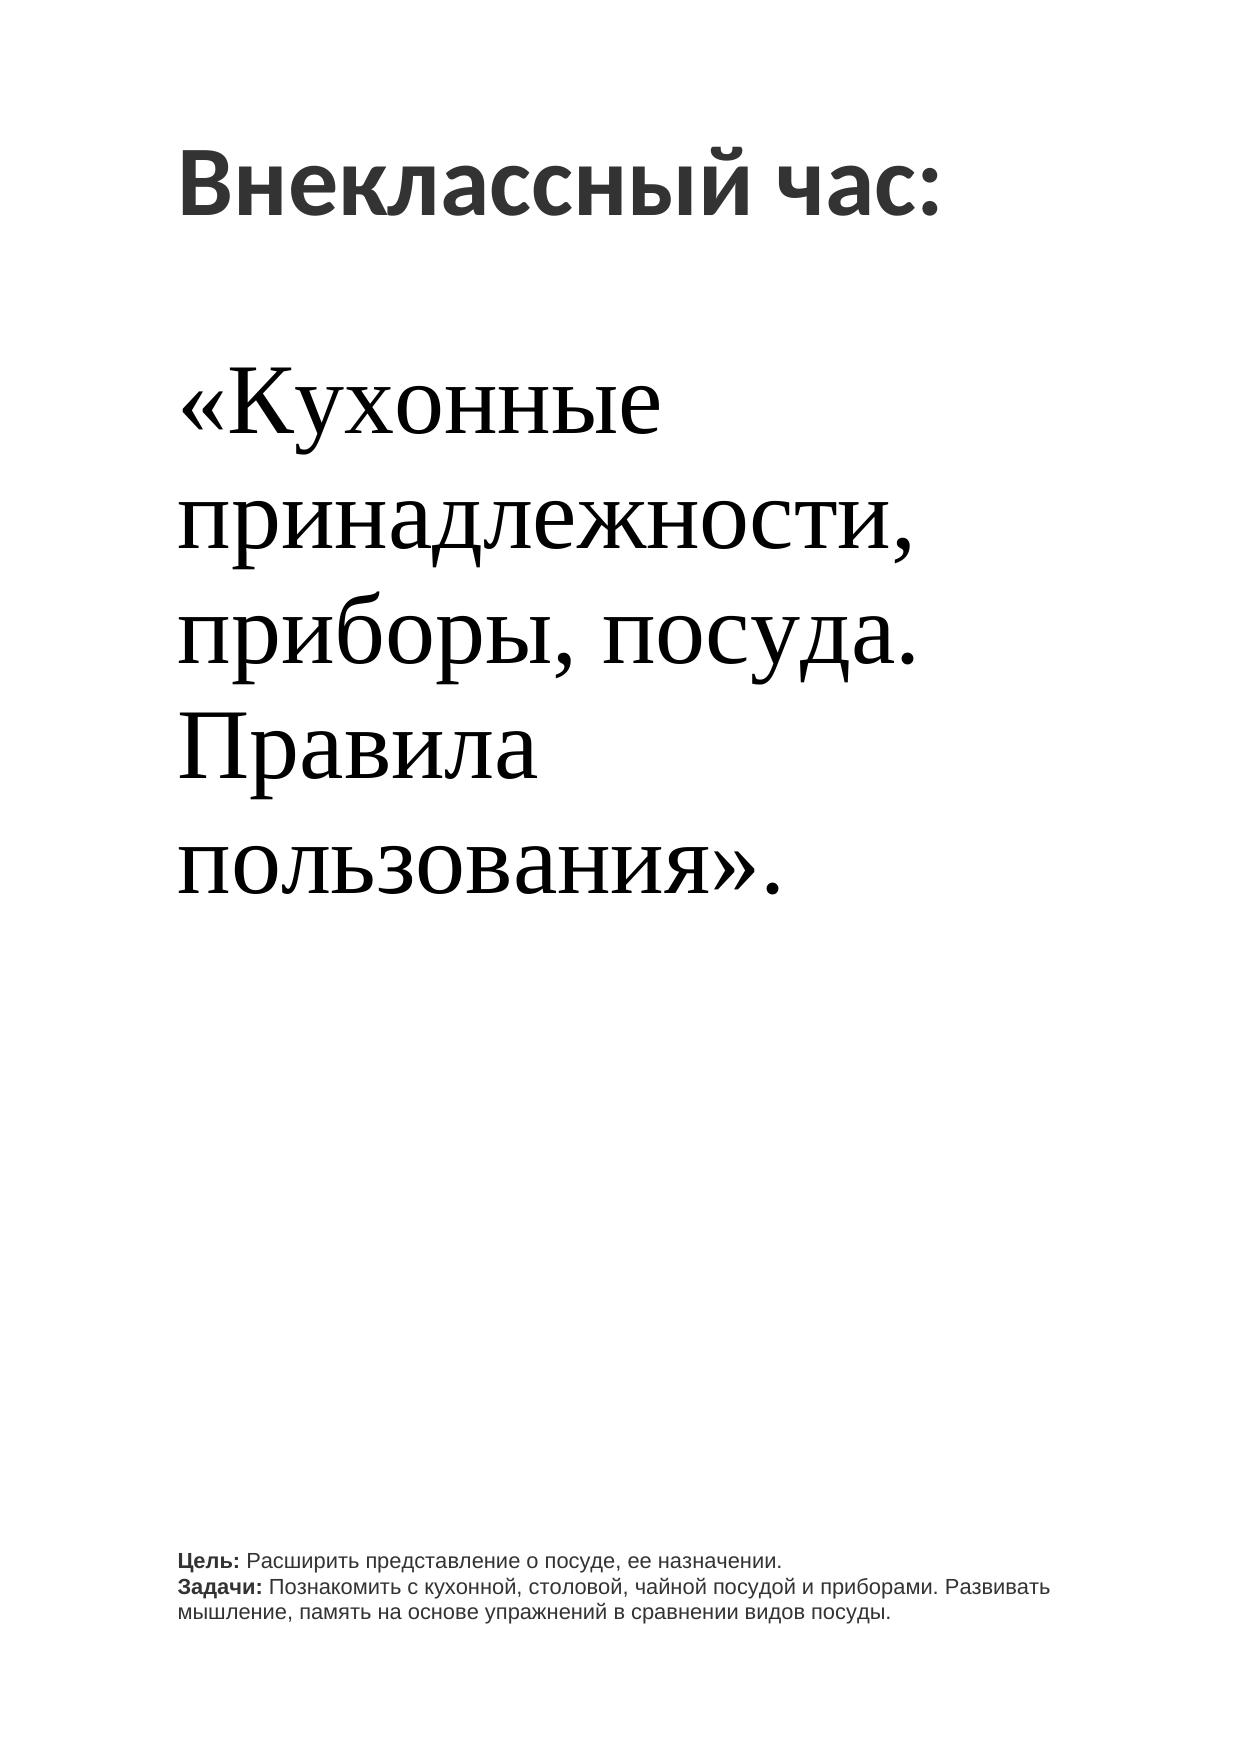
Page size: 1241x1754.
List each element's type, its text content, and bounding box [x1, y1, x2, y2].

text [177, 1523, 1152, 1624]
text Внеклассный час: [177, 118, 1152, 240]
text «Кухонные принадлежности, приборы, посуда. Правила пользования». [177, 340, 1152, 915]
